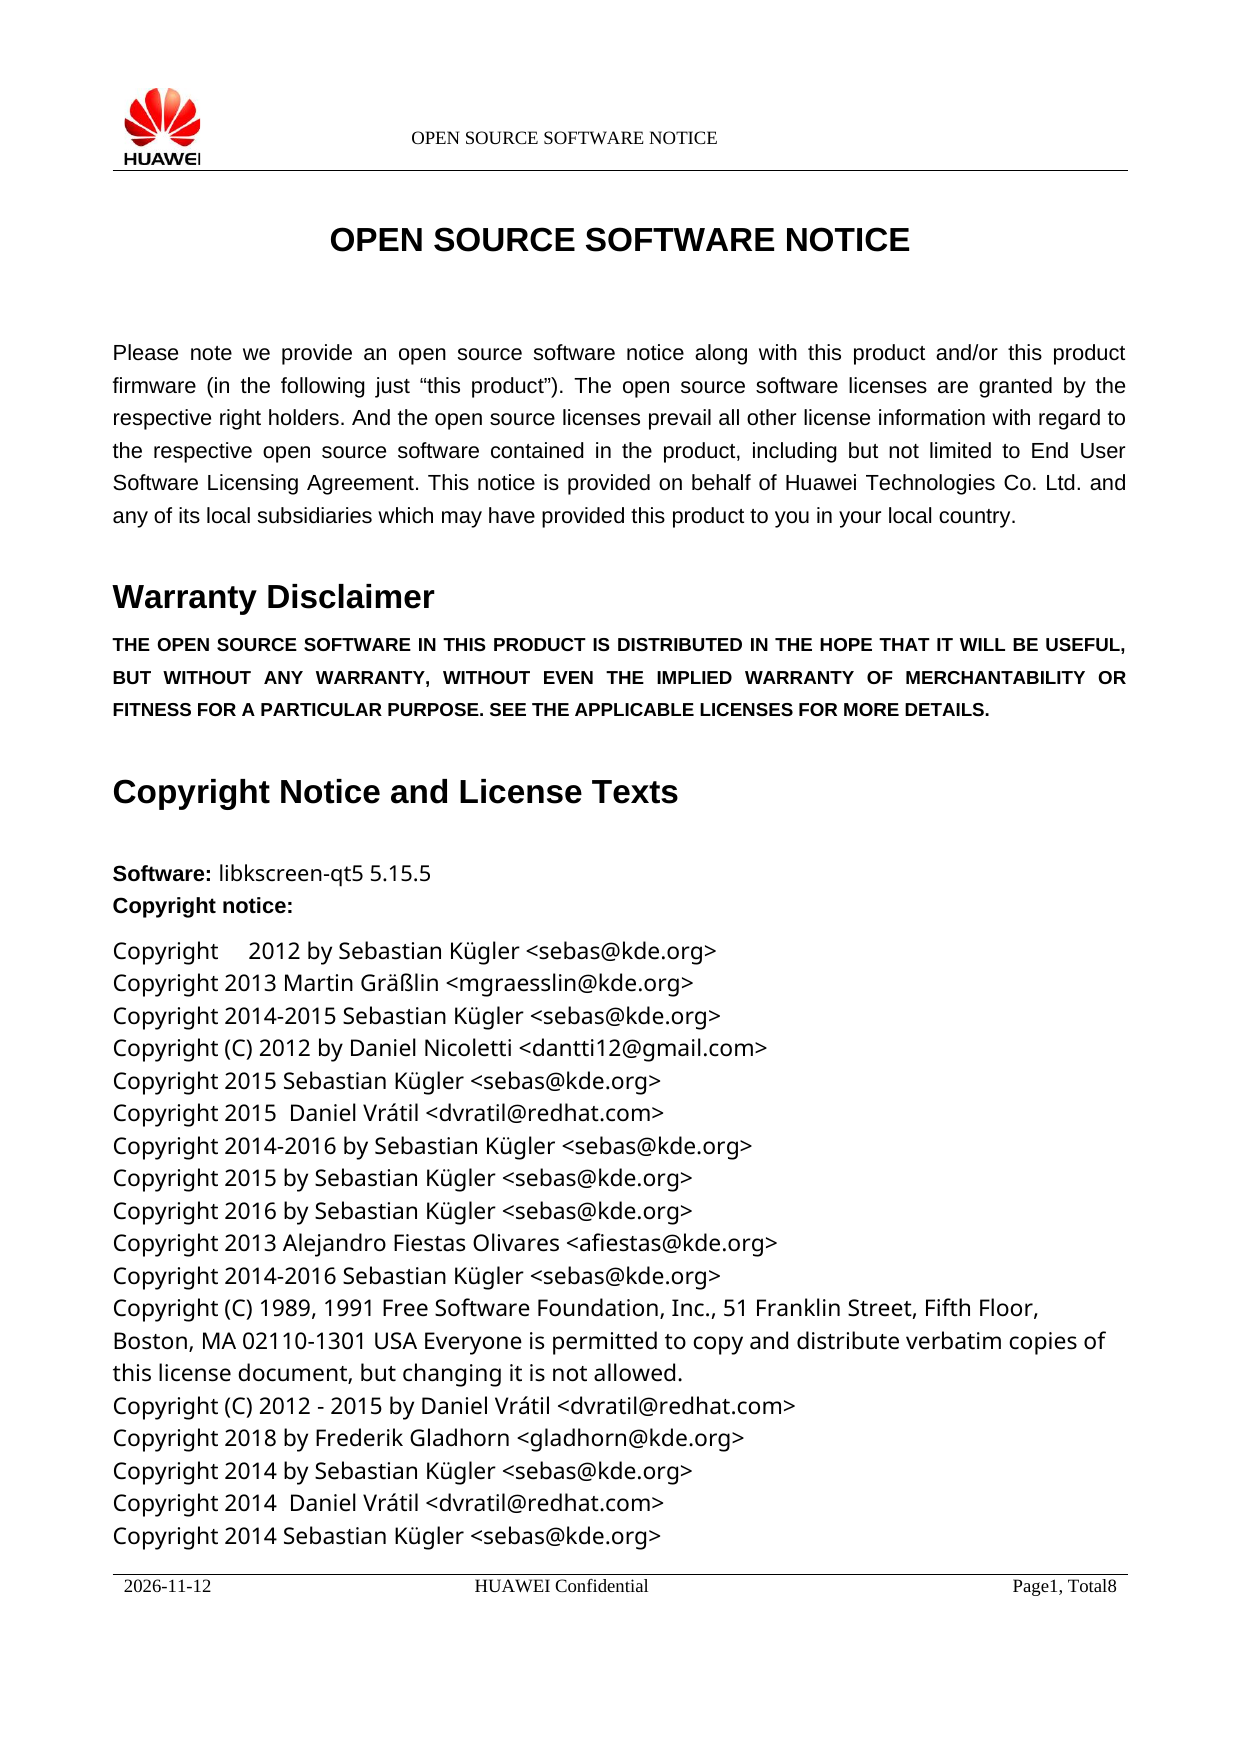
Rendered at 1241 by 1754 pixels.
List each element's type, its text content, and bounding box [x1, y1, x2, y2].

text Warranty Disclaimer [112, 564, 1128, 629]
text Copyright notice: [112, 889, 1128, 921]
text The open source software in this product is distributed in the hope that it will be useful, but WITHOUT ANY WARRANTY, without even the implied warranty of MERCHANTABILITY or FITNESS FOR A PARTICULAR PURPOSE. See the applicable licenses for more details. [112, 629, 1128, 726]
text Please note we provide an open source software notice along with this product and/or this product firmware (in the following just “this product”). The open source software licenses are granted by the respective right holders. And the open source licenses prevail all other license information with regard to the respective open source software contained in the product, including but not limited to End User Software Licensing Agreement. This notice is provided on behalf of Huawei Technologies Co. Ltd. and any of its local subsidiaries which may have provided this product to you in your local country. [112, 336, 1128, 531]
text OPEN SOURCE SOFTWARE NOTICE [112, 206, 1128, 271]
text Copyright Notice and License Texts [112, 759, 1128, 824]
title Software: libkscreen-qt5 5.15.5 [112, 856, 1128, 889]
picture [124, 88, 201, 165]
